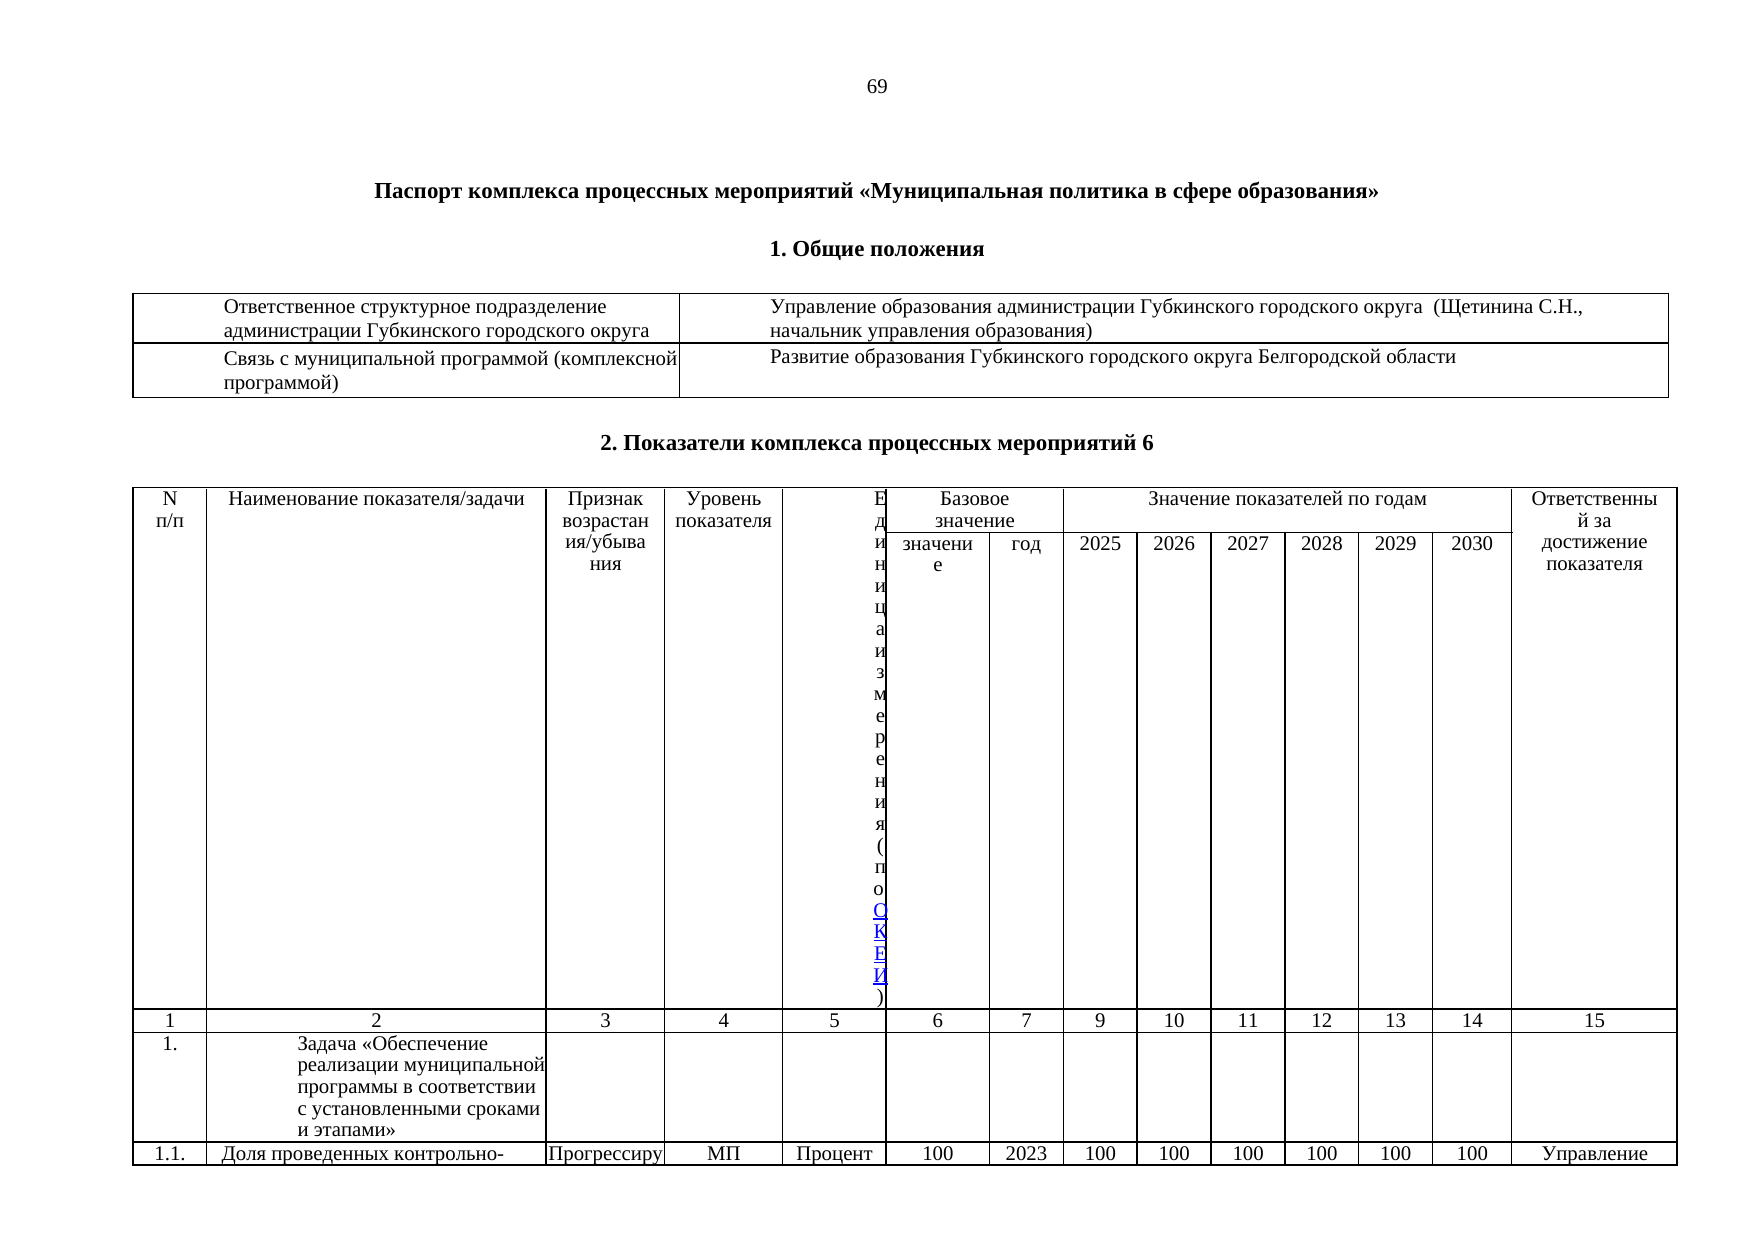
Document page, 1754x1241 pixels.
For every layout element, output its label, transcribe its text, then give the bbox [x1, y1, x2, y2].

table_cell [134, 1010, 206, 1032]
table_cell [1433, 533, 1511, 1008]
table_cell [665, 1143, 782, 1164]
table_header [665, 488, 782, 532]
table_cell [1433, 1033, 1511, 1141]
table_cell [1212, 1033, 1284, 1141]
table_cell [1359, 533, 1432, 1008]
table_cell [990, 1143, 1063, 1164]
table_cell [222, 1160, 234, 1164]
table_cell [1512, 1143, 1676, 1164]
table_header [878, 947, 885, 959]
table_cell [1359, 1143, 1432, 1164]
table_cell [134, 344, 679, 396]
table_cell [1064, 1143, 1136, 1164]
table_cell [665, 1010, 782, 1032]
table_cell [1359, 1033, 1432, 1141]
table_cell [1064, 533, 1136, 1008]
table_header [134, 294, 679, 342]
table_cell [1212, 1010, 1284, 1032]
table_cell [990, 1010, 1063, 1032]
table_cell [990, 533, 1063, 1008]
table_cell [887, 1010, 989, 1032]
subtitle 1. Общие положения [118, 203, 1636, 292]
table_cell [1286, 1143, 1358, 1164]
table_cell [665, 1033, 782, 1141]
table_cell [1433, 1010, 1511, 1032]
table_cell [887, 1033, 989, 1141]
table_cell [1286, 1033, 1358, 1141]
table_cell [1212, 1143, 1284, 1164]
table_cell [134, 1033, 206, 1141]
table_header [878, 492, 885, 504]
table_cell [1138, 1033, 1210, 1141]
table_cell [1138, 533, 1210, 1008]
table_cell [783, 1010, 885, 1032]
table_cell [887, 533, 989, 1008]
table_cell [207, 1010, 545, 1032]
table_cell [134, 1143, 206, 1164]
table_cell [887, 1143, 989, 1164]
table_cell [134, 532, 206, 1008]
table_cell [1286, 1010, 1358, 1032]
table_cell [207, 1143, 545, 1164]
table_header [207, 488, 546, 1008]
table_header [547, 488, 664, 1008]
subtitle 2. Показатели комплекса процессных мероприятий 6 [118, 429, 1636, 487]
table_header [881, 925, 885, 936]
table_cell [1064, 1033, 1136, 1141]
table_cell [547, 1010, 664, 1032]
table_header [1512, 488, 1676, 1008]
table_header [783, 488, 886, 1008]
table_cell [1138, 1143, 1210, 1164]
subtitle Паспорт комплекса процессных мероприятий «Муниципальная политика в сфере образования» [118, 177, 1636, 203]
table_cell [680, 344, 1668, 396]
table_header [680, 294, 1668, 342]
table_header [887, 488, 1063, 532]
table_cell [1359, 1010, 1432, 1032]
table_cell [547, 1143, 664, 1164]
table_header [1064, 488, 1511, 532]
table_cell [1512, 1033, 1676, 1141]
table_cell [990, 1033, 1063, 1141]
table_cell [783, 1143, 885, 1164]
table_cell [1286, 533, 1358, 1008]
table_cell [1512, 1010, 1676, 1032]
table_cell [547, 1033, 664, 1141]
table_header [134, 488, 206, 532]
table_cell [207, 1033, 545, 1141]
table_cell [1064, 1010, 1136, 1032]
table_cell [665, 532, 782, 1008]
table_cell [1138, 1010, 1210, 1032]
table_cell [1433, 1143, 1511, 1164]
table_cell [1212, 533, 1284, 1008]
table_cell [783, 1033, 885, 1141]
